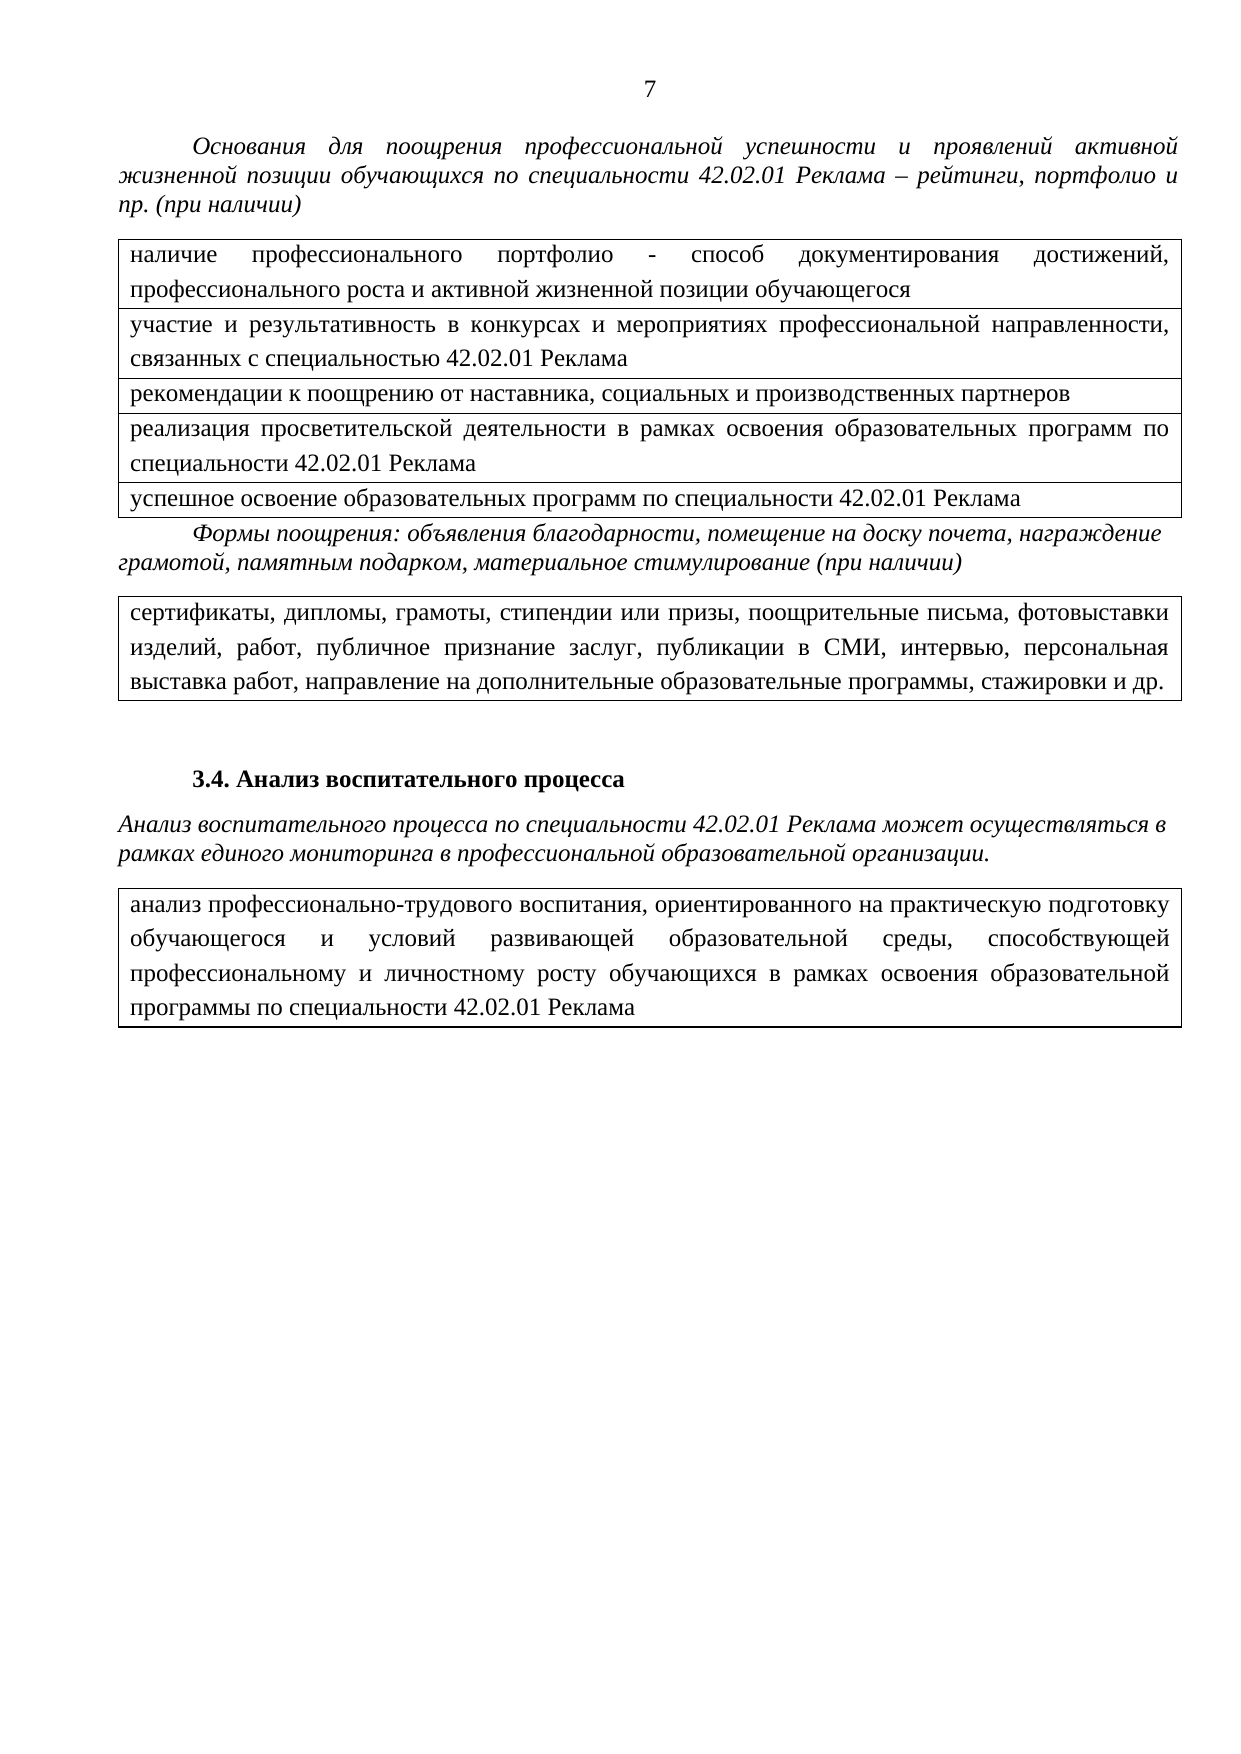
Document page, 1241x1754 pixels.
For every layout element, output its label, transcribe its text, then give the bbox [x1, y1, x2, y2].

text Формы поощрения: объявления благодарности, помещение на доску почета, награждение грамотой, памятным подарком, материальное стимулирование (при наличии) [118, 518, 1181, 575]
table_header анализ профессионально-трудового воспитания, ориентированного на практическую подготовку обучающегося и условий развивающей образовательной среды, способствующей профессиональному и личностному росту обучающихся в рамках освоения образовательной программы по специальности 42.02.01 Реклама [119, 889, 1181, 1026]
table_header наличие профессионального портфолио - способ документирования достижений, профессионального роста и активной жизненной позиции обучающегося [119, 240, 1181, 308]
table_cell рекомендации к поощрению от наставника, социальных и производственных партнеров [119, 379, 1181, 412]
table_cell успешное освоение образовательных программ по специальности 42.02.01 Реклама [119, 483, 1181, 517]
text Основания для поощрения профессиональной успешности и проявлений активной жизненной позиции обучающихся по специальности 42.02.01 Реклама – рейтинги, портфолио и пр. (при наличии) [118, 131, 1181, 218]
table_cell реализация просветительской деятельности в рамках освоения образовательных программ по специальности 42.02.01 Реклама [119, 414, 1181, 482]
table_header сертификаты, дипломы, грамоты, стипендии или призы, поощрительные письма, фотовыставки изделий, работ, публичное признание заслуг, публикации в СМИ, интервью, персональная выставка работ, направление на дополнительные образовательные программы, стажировки и др. [119, 597, 1181, 700]
subtitle 3.4. Анализ воспитательного процесса [118, 764, 1181, 793]
table_cell участие и результативность в конкурсах и мероприятиях профессиональной направленности, связанных с специальностью 42.02.01 Реклама [119, 309, 1181, 377]
text Анализ воспитательного процесса по специальности 42.02.01 Реклама может осуществляться в рамках единого мониторинга в профессиональной образовательной организации. [118, 809, 1181, 867]
